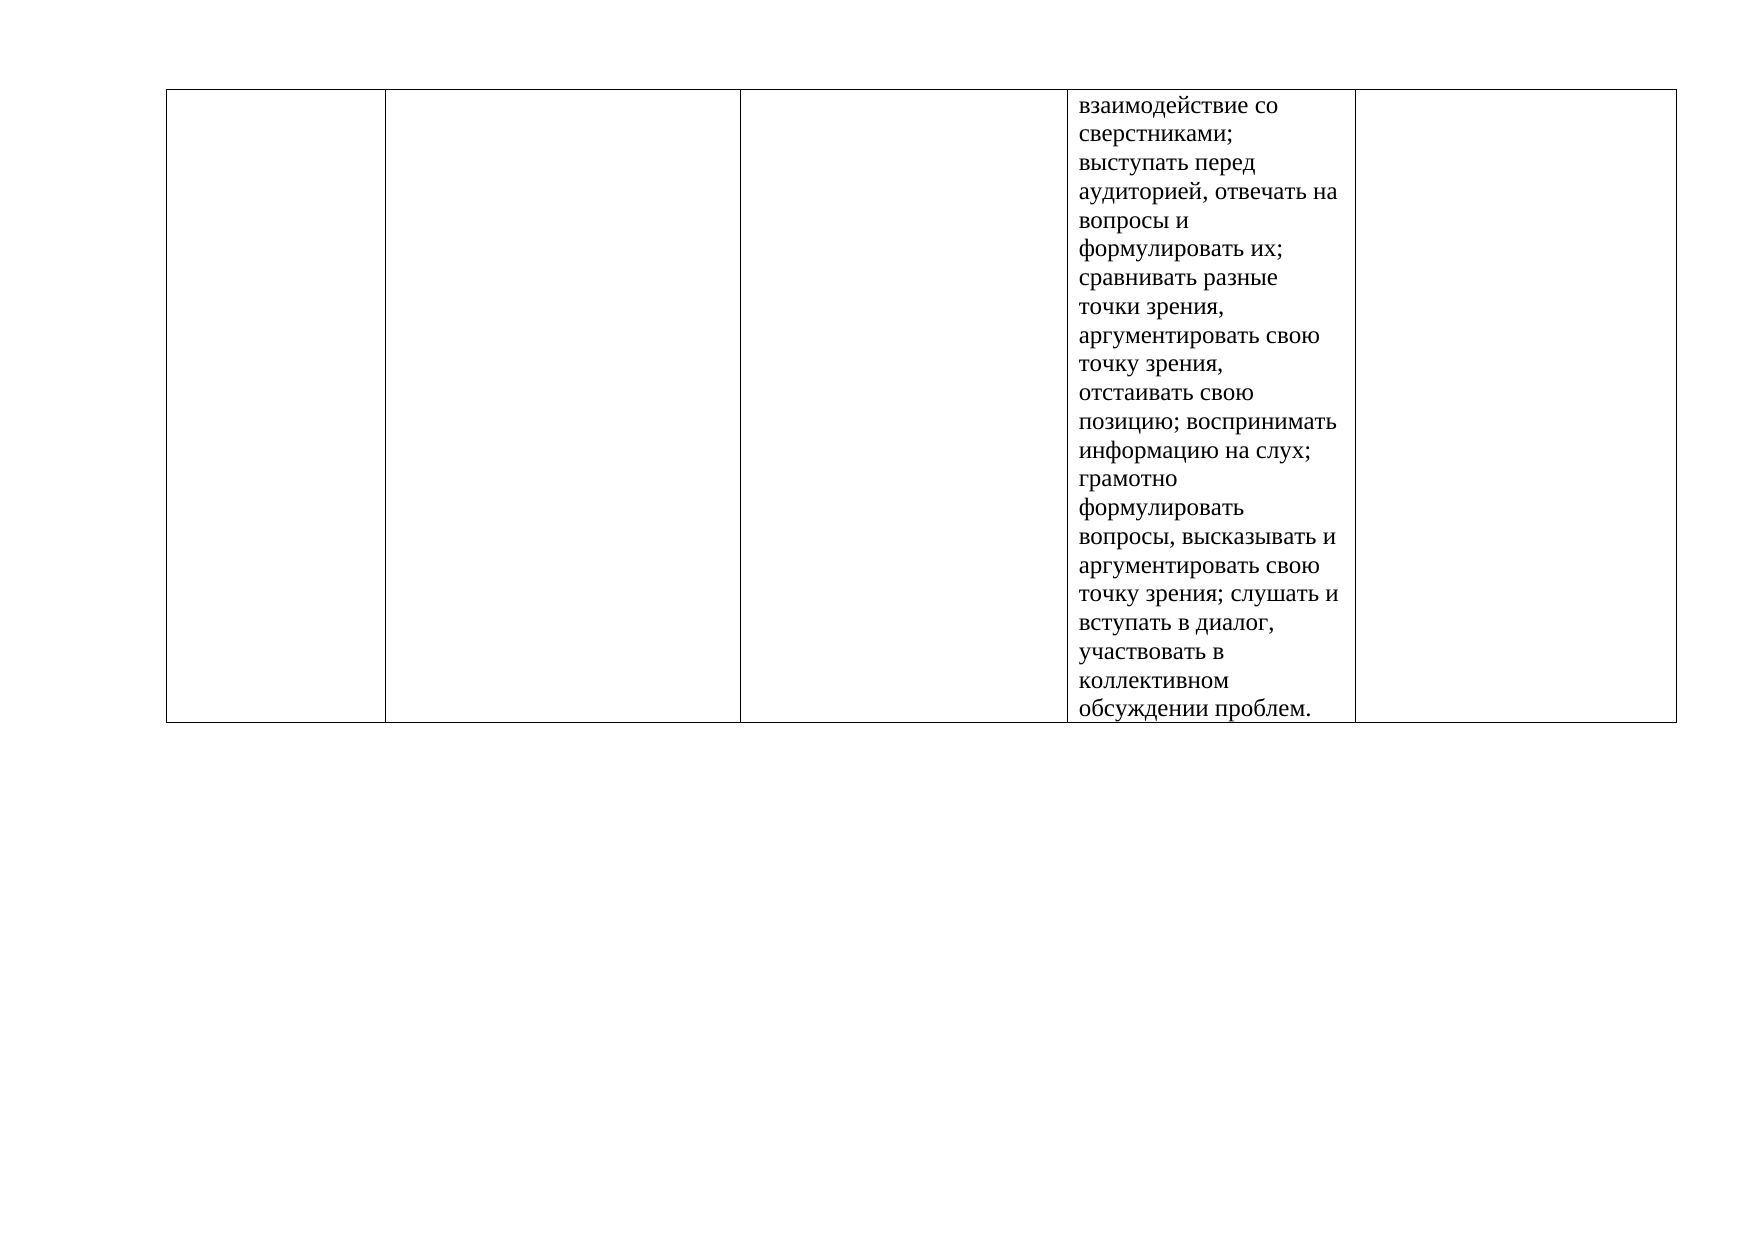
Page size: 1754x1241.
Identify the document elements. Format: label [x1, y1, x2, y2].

table_cell [1356, 90, 1676, 722]
table_cell [741, 90, 1067, 722]
table_cell [386, 90, 740, 722]
table_cell [1068, 90, 1355, 722]
table_cell [167, 90, 385, 722]
